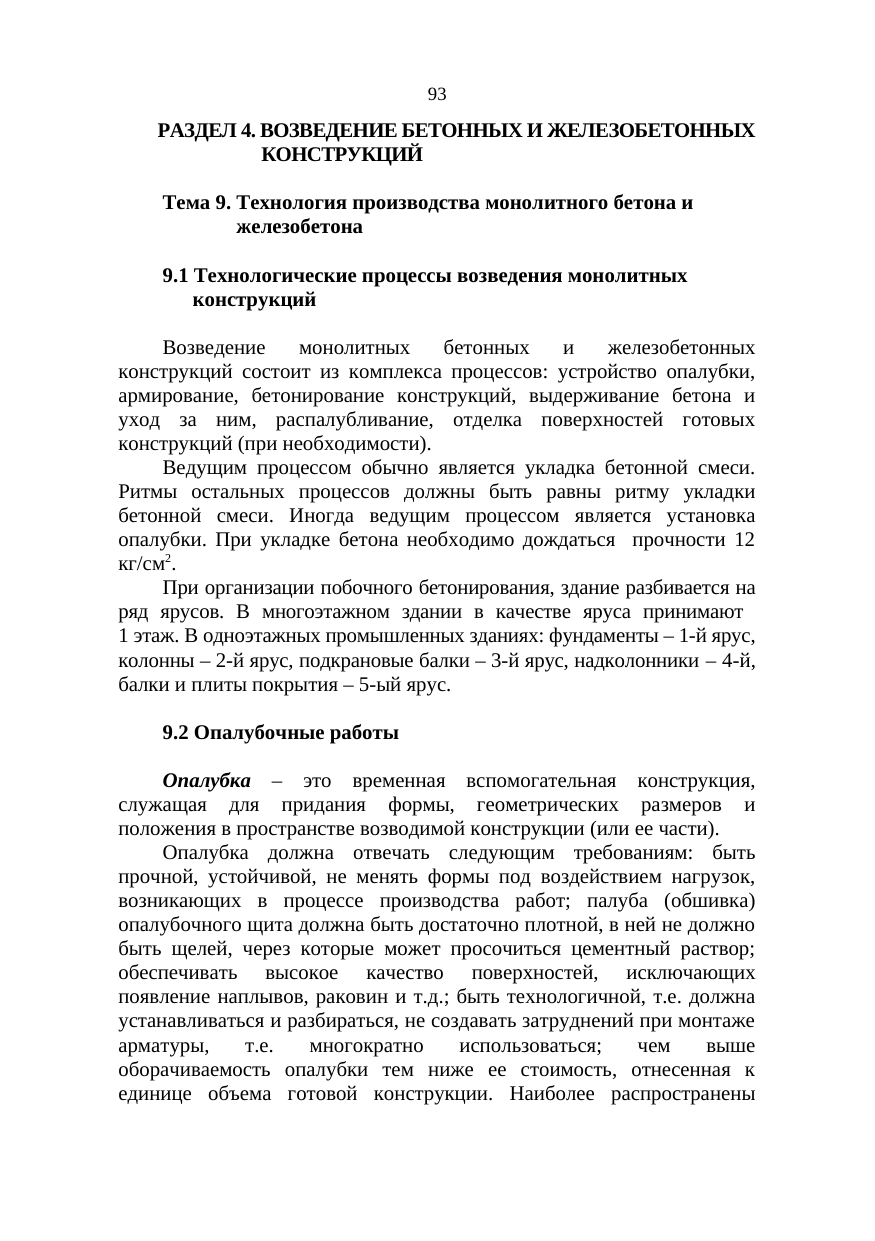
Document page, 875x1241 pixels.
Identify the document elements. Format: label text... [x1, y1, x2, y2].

text При организации побочного бетонирования, здание разбивается на ряд ярусов. В многоэтажном здании в качестве яруса принимают 1 этаж. В одноэтажных промышленных зданиях: фундаменты – 1-й ярус, колонны – 2-й ярус, подкрановые балки – 3-й ярус, надколонники – 4-й, балки и плиты покрытия – 5-ый ярус. [118, 575, 756, 696]
text 9.2 Опалубочные работы [118, 720, 756, 744]
text РАЗДЕЛ 4. ВОЗВЕДЕНИЕ БЕТОННЫХ И ЖЕЛЕЗОБЕТОННЫХ КОНСТРУКЦИЙ [157, 118, 756, 166]
text Тема 9. Технология производства монолитного бетона и железобетона [162, 190, 756, 238]
text Ведущим процессом обычно является укладка бетонной смеси. Ритмы остальных процессов должны быть равны ритму укладки бетонной смеси. Иногда ведущим процессом является установка опалубки. При укладке бетона необходимо дождаться прочности 12 кг/см2. [118, 455, 756, 575]
text Возведение монолитных бетонных и железобетонных конструкций состоит из комплекса процессов: устройство опалубки, армирование, бетонирование конструкций, выдерживание бетона и уход за ним, распалубливание, отделка поверхностей готовых конструкций (при необходимости). [118, 335, 756, 455]
text Опалубка – это временная вспомогательная конструкция, служащая для придания формы, геометрических размеров и положения в пространстве возводимой конструкции (или ее части). [118, 768, 756, 840]
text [118, 840, 756, 1105]
text 9.1 Технологические процессы возведения монолитных конструкций [162, 262, 756, 311]
